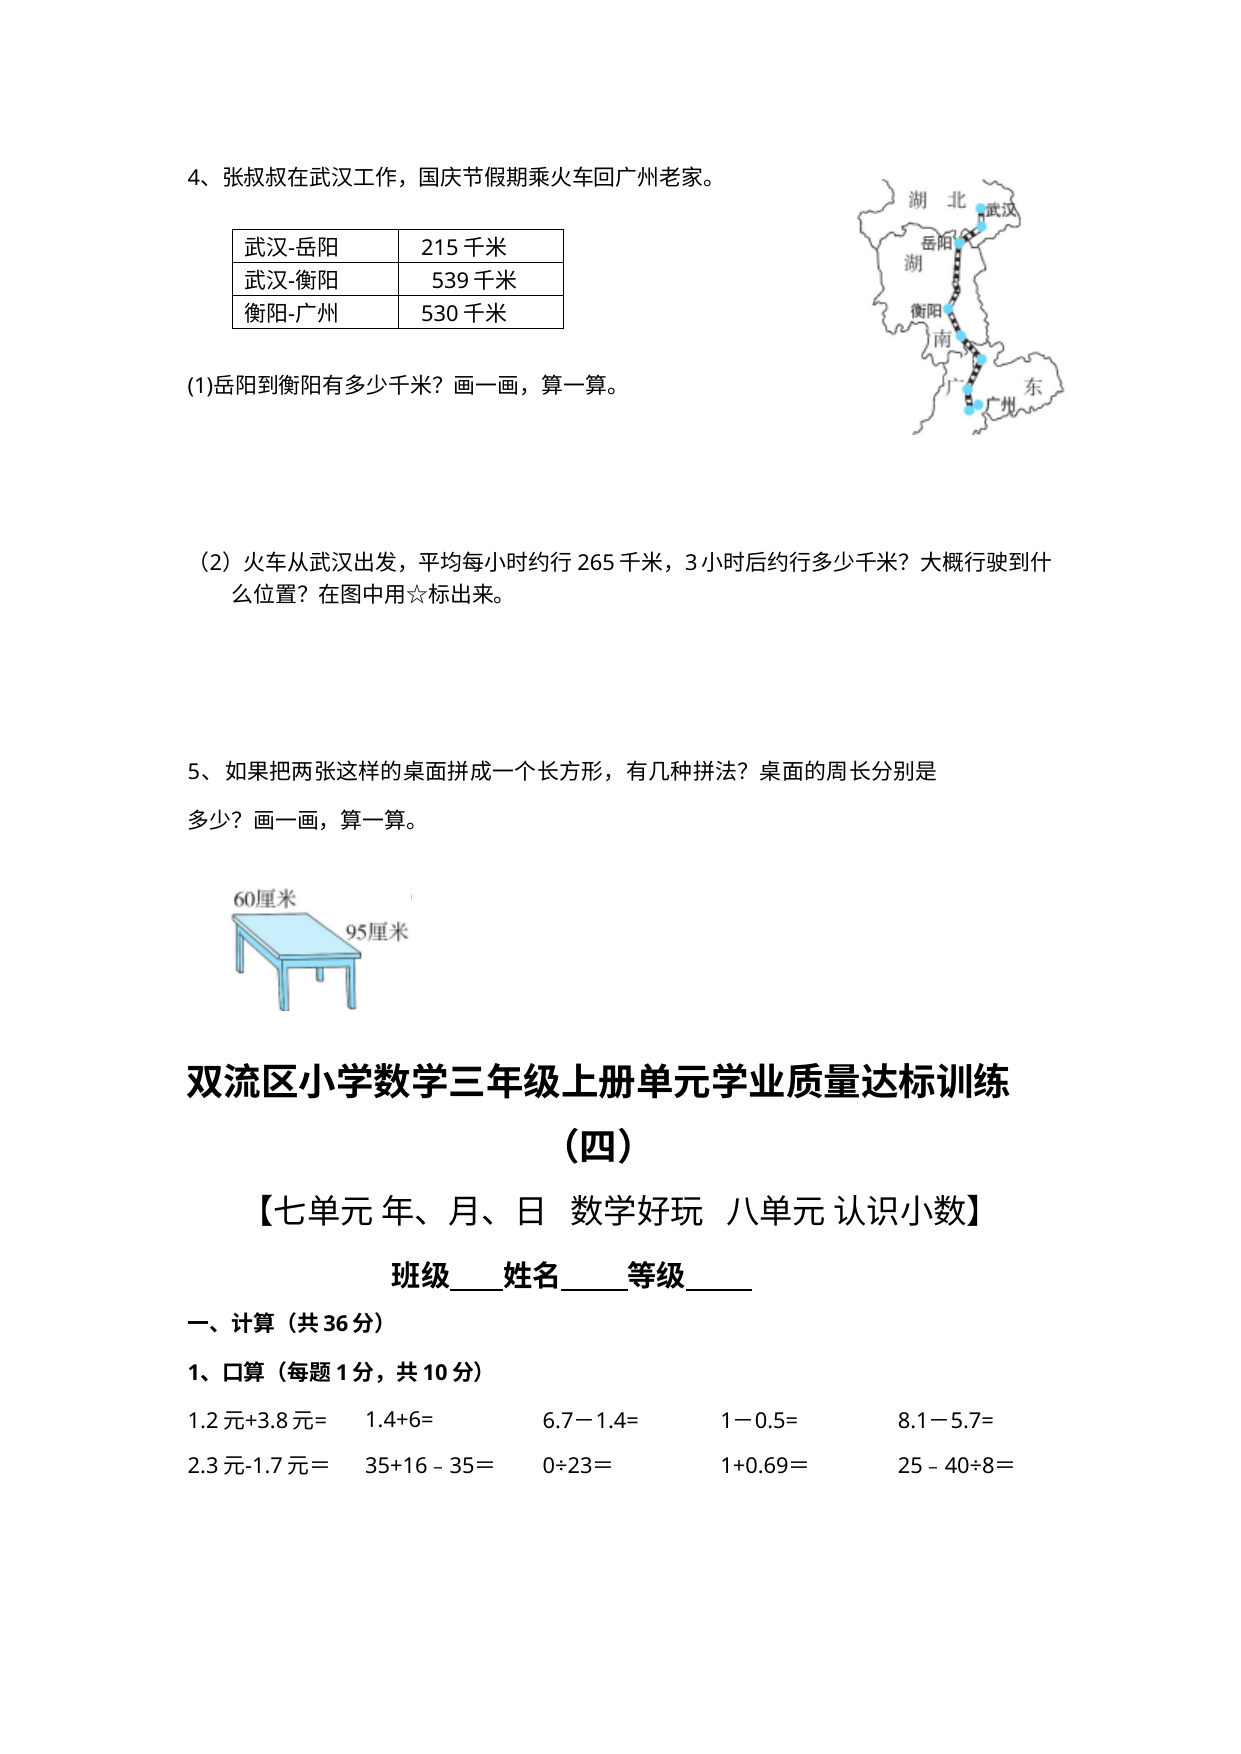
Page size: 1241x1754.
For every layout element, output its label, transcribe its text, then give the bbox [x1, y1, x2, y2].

text 【七单元 年、月、日 数学好玩 八单元 认识小数】 [187, 1176, 1053, 1241]
table_cell 530千米 [399, 296, 563, 328]
table_cell 武汉-衡阳 [233, 263, 398, 295]
table_header 武汉-岳阳 [233, 230, 398, 262]
list (1)岳阳到衡阳有多少千米？画一画，算一算。 [187, 368, 836, 400]
table_cell 1+0.69＝ [709, 1448, 886, 1493]
table_cell 539千米 [399, 263, 563, 295]
table_header 215千米 [399, 230, 563, 262]
table_cell 衡阳-广州 [233, 296, 398, 328]
text 4、张叔叔在武汉工作，国庆节假期乘火车回广州老家。 [187, 159, 940, 192]
list 计算（共36分） [187, 1306, 1053, 1338]
text 双流区小学数学三年级上册单元学业质量达标训练（四） [144, 851, 1053, 1176]
table_header 6.7－1.4= [531, 1403, 709, 1448]
list 口算（每题1分，共10分） [187, 1354, 1053, 1387]
table_header 1.2元+3.8元= [176, 1403, 354, 1448]
text 5、如果把两张这样的桌面拼成一个长方形，有几种拼法？桌面的周长分别是多少？画一画，算一算。 [187, 754, 940, 835]
table_header 1－0.5= [709, 1403, 886, 1448]
table_header 1.4+6= [354, 1403, 531, 1448]
table_header 8.1－5.7= [886, 1403, 1064, 1448]
picture [836, 173, 1086, 435]
table_cell 25﹣40÷8＝ [886, 1448, 1064, 1493]
picture [219, 879, 412, 1011]
table_cell 0÷23＝ [531, 1448, 709, 1493]
table_cell 2.3元-1.7元＝ [176, 1448, 354, 1493]
table_cell 35+16﹣35＝ [354, 1448, 531, 1493]
text 班级 姓名 等级 [187, 1241, 1053, 1306]
text （2）火车从武汉出发，平均每小时约行265千米，3小时后约行多少千米？大概行驶到什么位置？在图中用☆标出来。 [187, 544, 1053, 609]
